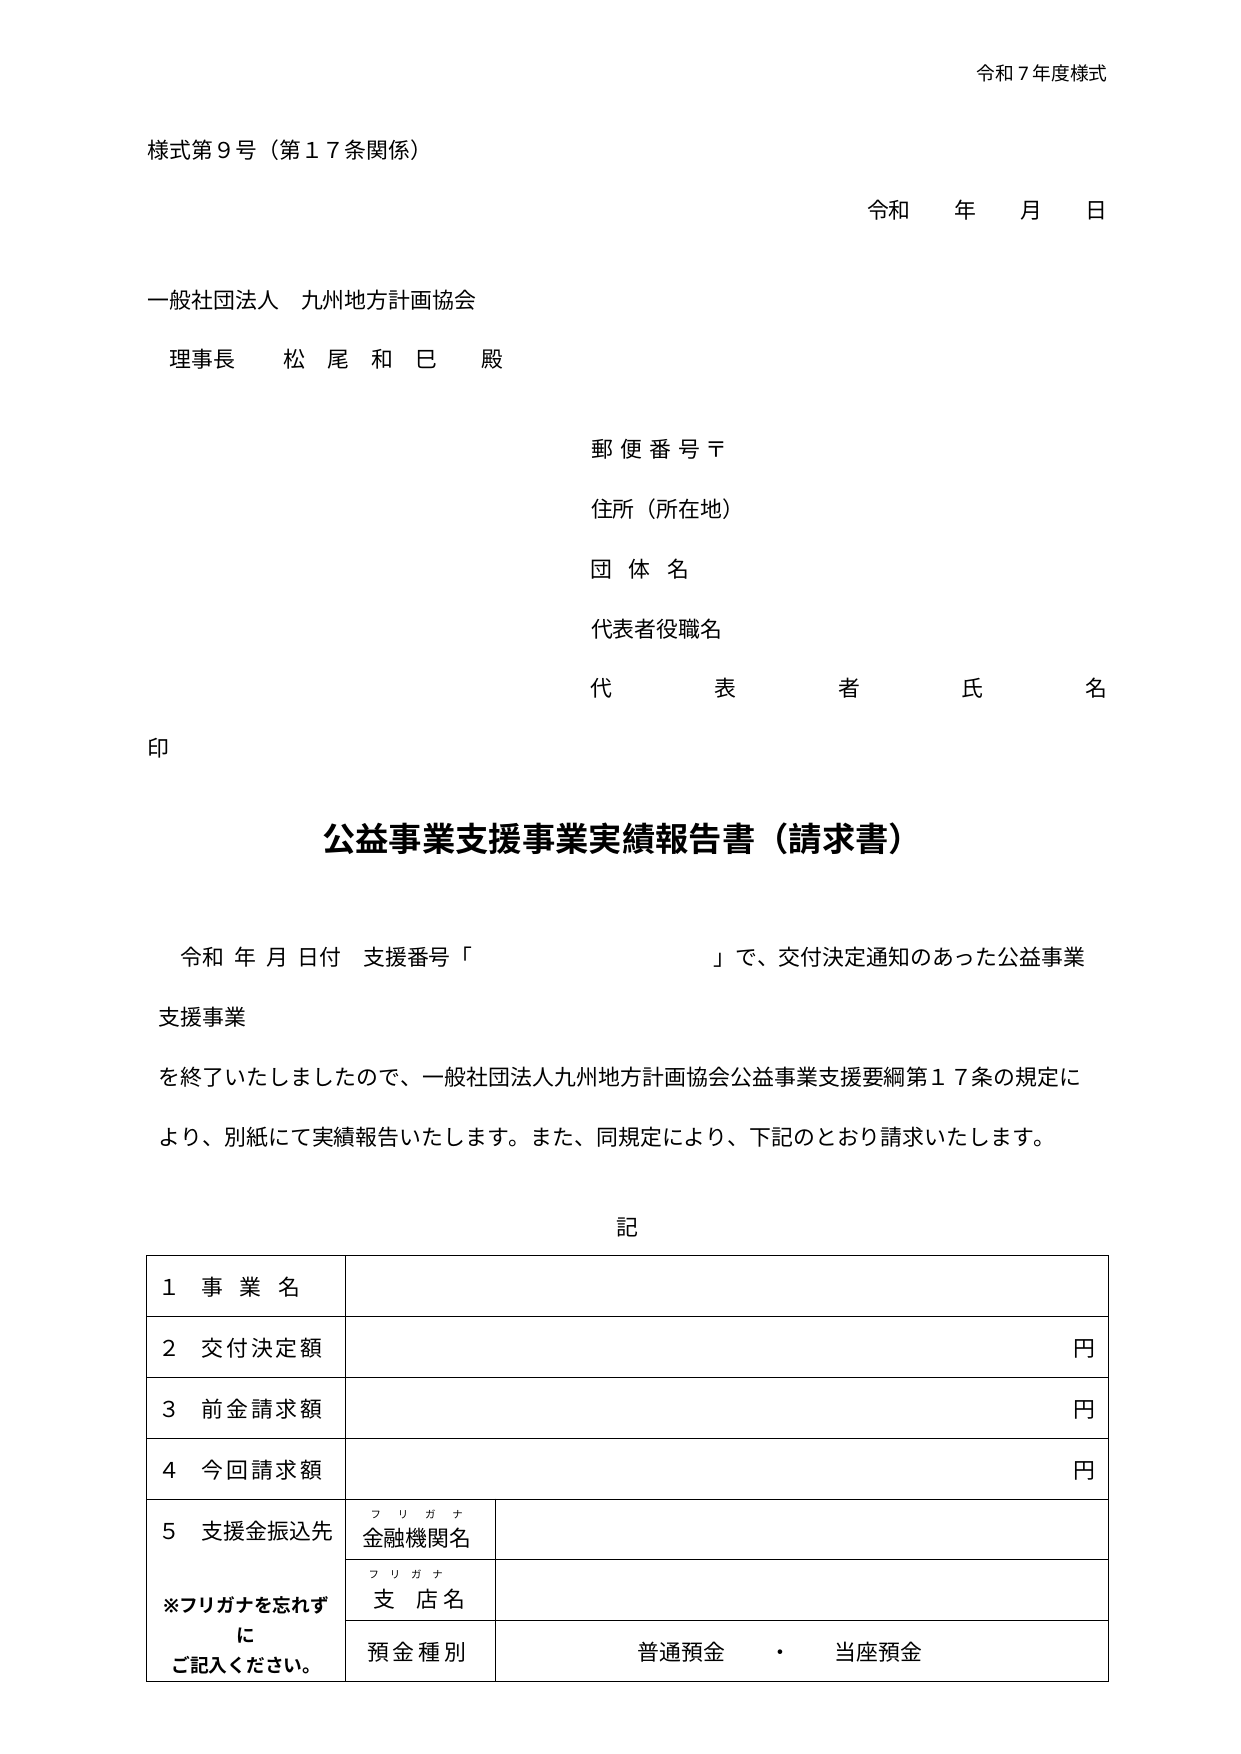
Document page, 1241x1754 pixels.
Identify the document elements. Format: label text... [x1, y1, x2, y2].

table_cell 普通預金 ・ 当座預金 [496, 1621, 1108, 1681]
table_cell ５ 支援金振込先 ※フリガナを忘れずに ご記入ください。 [147, 1500, 345, 1681]
table_cell [496, 1500, 1108, 1559]
text 公益事業支援事業実績報告書（請求書） [148, 807, 1096, 867]
table_cell 円 [346, 1378, 1108, 1438]
table_header [346, 1256, 1108, 1316]
text 郵便番号 〒 [498, 418, 1020, 478]
text 令和 年 月 日 [148, 179, 1107, 239]
text 令和 年 月 日付 支援番号「 」で、交付決定通知のあった公益事業支援事業 [159, 926, 1085, 1046]
text 住所（所在地） [498, 478, 1020, 538]
table_cell 預金種別 [346, 1621, 495, 1681]
text 様式第９号（第１７条関係） [148, 119, 1107, 179]
text を終了いたしましたので、一般社団法人九州地方計画協会公益事業支援要綱第１７条の規定により、別紙にて実績報告いたします。また、同規定により、下記のとおり請求いたします。 [159, 1046, 1085, 1166]
table_cell [496, 1560, 1108, 1620]
text 理事長 松 尾 和 巳 殿 [148, 328, 1107, 388]
table_cell 円 [346, 1439, 1108, 1498]
text 代表者氏名 印 [148, 657, 1107, 777]
table_cell [346, 1560, 495, 1620]
text 代表者役職名 [148, 597, 1107, 657]
text 一般社団法人 九州地方計画協会 [148, 269, 1107, 328]
table_cell ３ 前金請求額 [147, 1378, 345, 1438]
table_cell 円 [346, 1317, 1108, 1377]
table_cell ２ 交付決定額 [147, 1317, 345, 1377]
table_header １ 事業名 [147, 1256, 345, 1316]
text 団体名 [148, 538, 1107, 597]
subtitle 記 [148, 1195, 1107, 1255]
table_cell [346, 1500, 495, 1559]
table_cell ４ 今回請求額 [147, 1439, 345, 1498]
